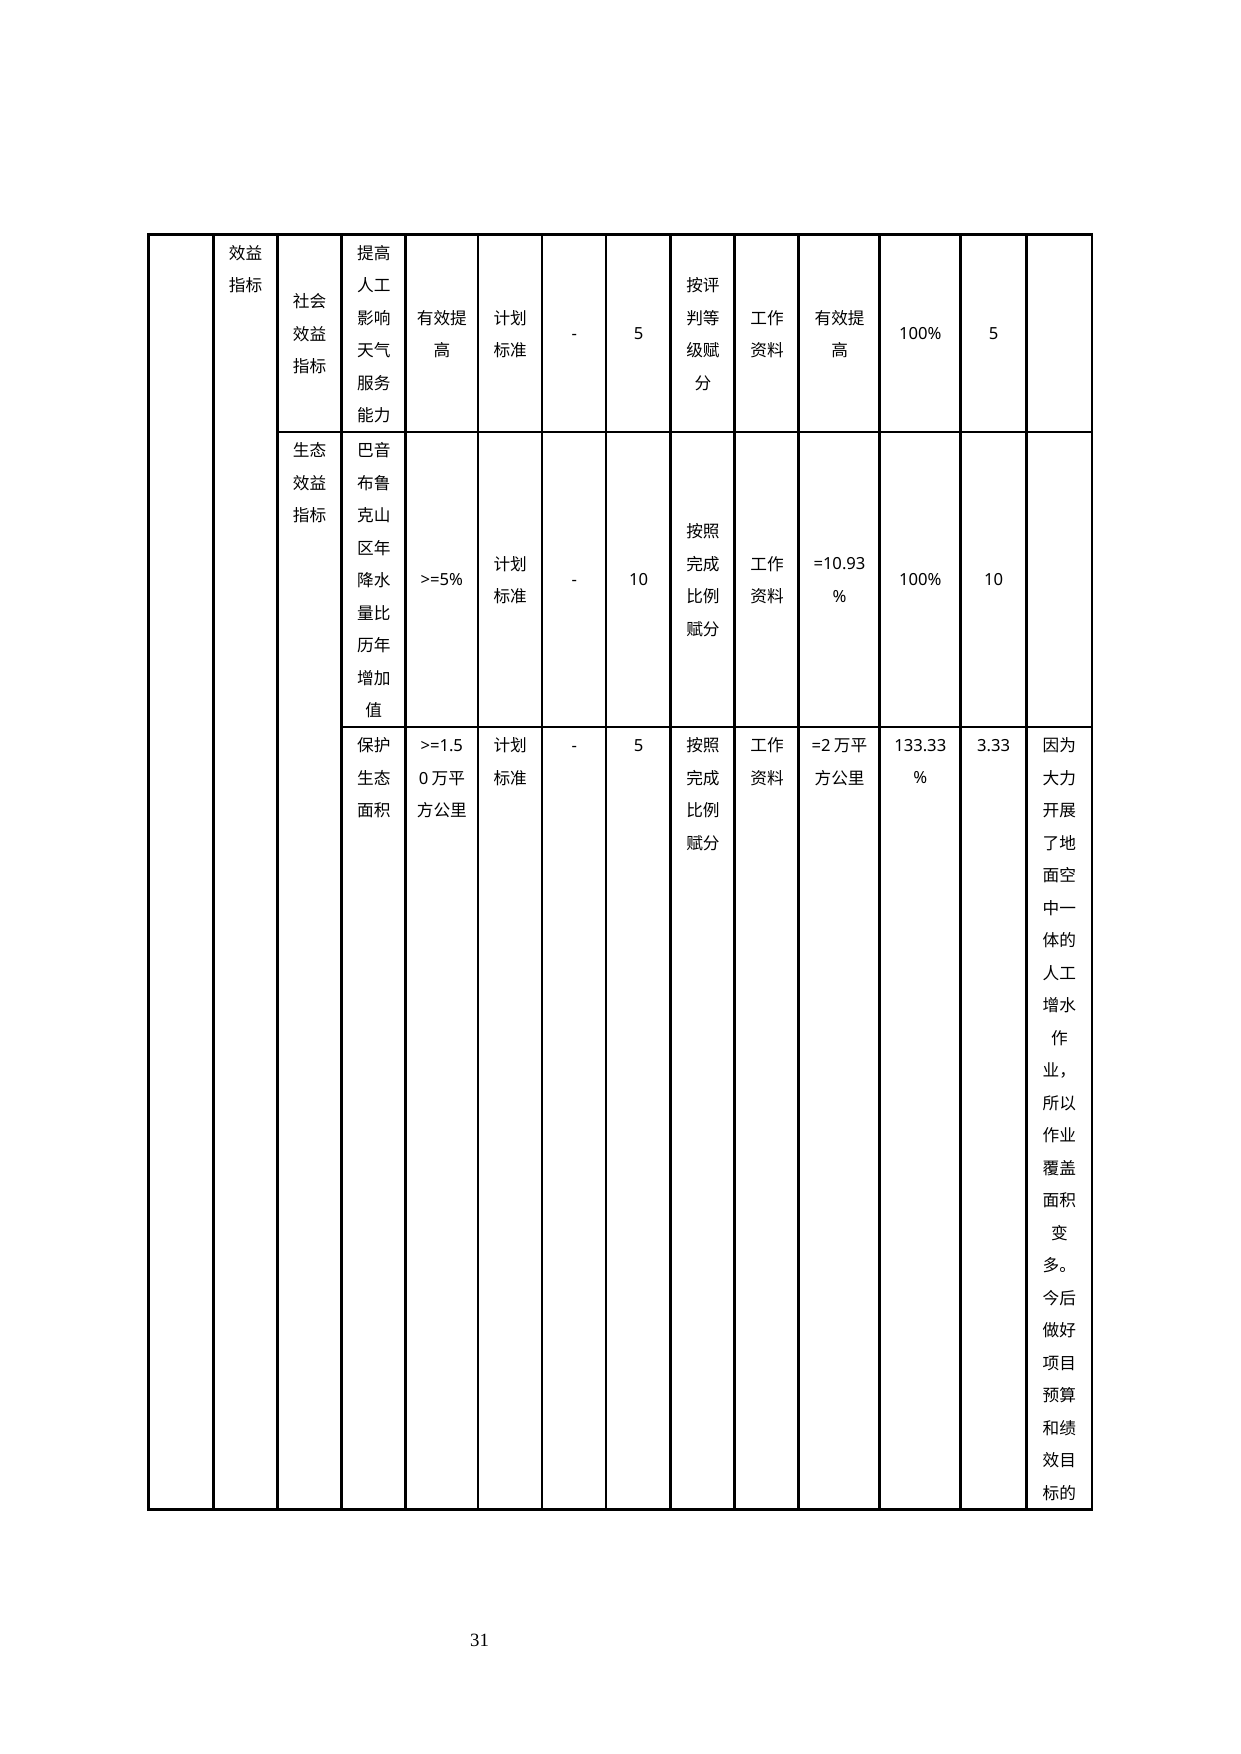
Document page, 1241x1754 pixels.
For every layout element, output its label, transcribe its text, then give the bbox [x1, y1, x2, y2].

table_cell 100% [881, 236, 959, 431]
table_cell 社会效益指标 [279, 236, 340, 431]
table_cell 巴音布鲁克山区年降水量比历年增加值 [343, 433, 404, 726]
table_cell 保护生态面积 [343, 728, 404, 1508]
table_cell 工作资料 [736, 728, 797, 1508]
table_cell 工作资料 [736, 236, 797, 431]
table_cell 工作资料 [736, 433, 797, 726]
table_cell 计划标准 [479, 433, 541, 726]
table_cell 3.33 [962, 728, 1025, 1508]
table_cell - [543, 433, 605, 726]
table_cell 生态效益指标 [279, 433, 340, 1508]
table_cell 提高人工影响天气服务能力 [343, 236, 404, 431]
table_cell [1028, 728, 1091, 1508]
table_cell - [543, 236, 605, 431]
table_cell 10 [607, 433, 669, 726]
table_cell =2万平方公里 [800, 728, 878, 1508]
table_cell 5 [607, 728, 669, 1508]
table_cell 计划标准 [479, 236, 541, 431]
table_cell 效益指标 [215, 236, 276, 1508]
table_cell [1028, 433, 1091, 726]
table_cell [1028, 236, 1091, 431]
table_cell 100% [881, 433, 959, 726]
table_cell 按照完成比例赋分 [672, 433, 733, 726]
table_cell 有效提高 [407, 236, 477, 431]
table_cell 按评判等级赋分 [672, 236, 733, 431]
table_cell >=1.50万平方公里 [407, 728, 477, 1508]
table_cell 5 [962, 236, 1025, 431]
table_cell 133.33% [881, 728, 959, 1508]
table_cell - [543, 728, 605, 1508]
table_cell 按照完成比例赋分 [672, 728, 733, 1508]
table_cell >=5% [407, 433, 477, 726]
table_cell 有效提高 [800, 236, 878, 431]
table_cell 10 [962, 433, 1025, 726]
table_cell 5 [607, 236, 669, 431]
table_cell =10.93% [800, 433, 878, 726]
table_cell 计划标准 [479, 728, 541, 1508]
